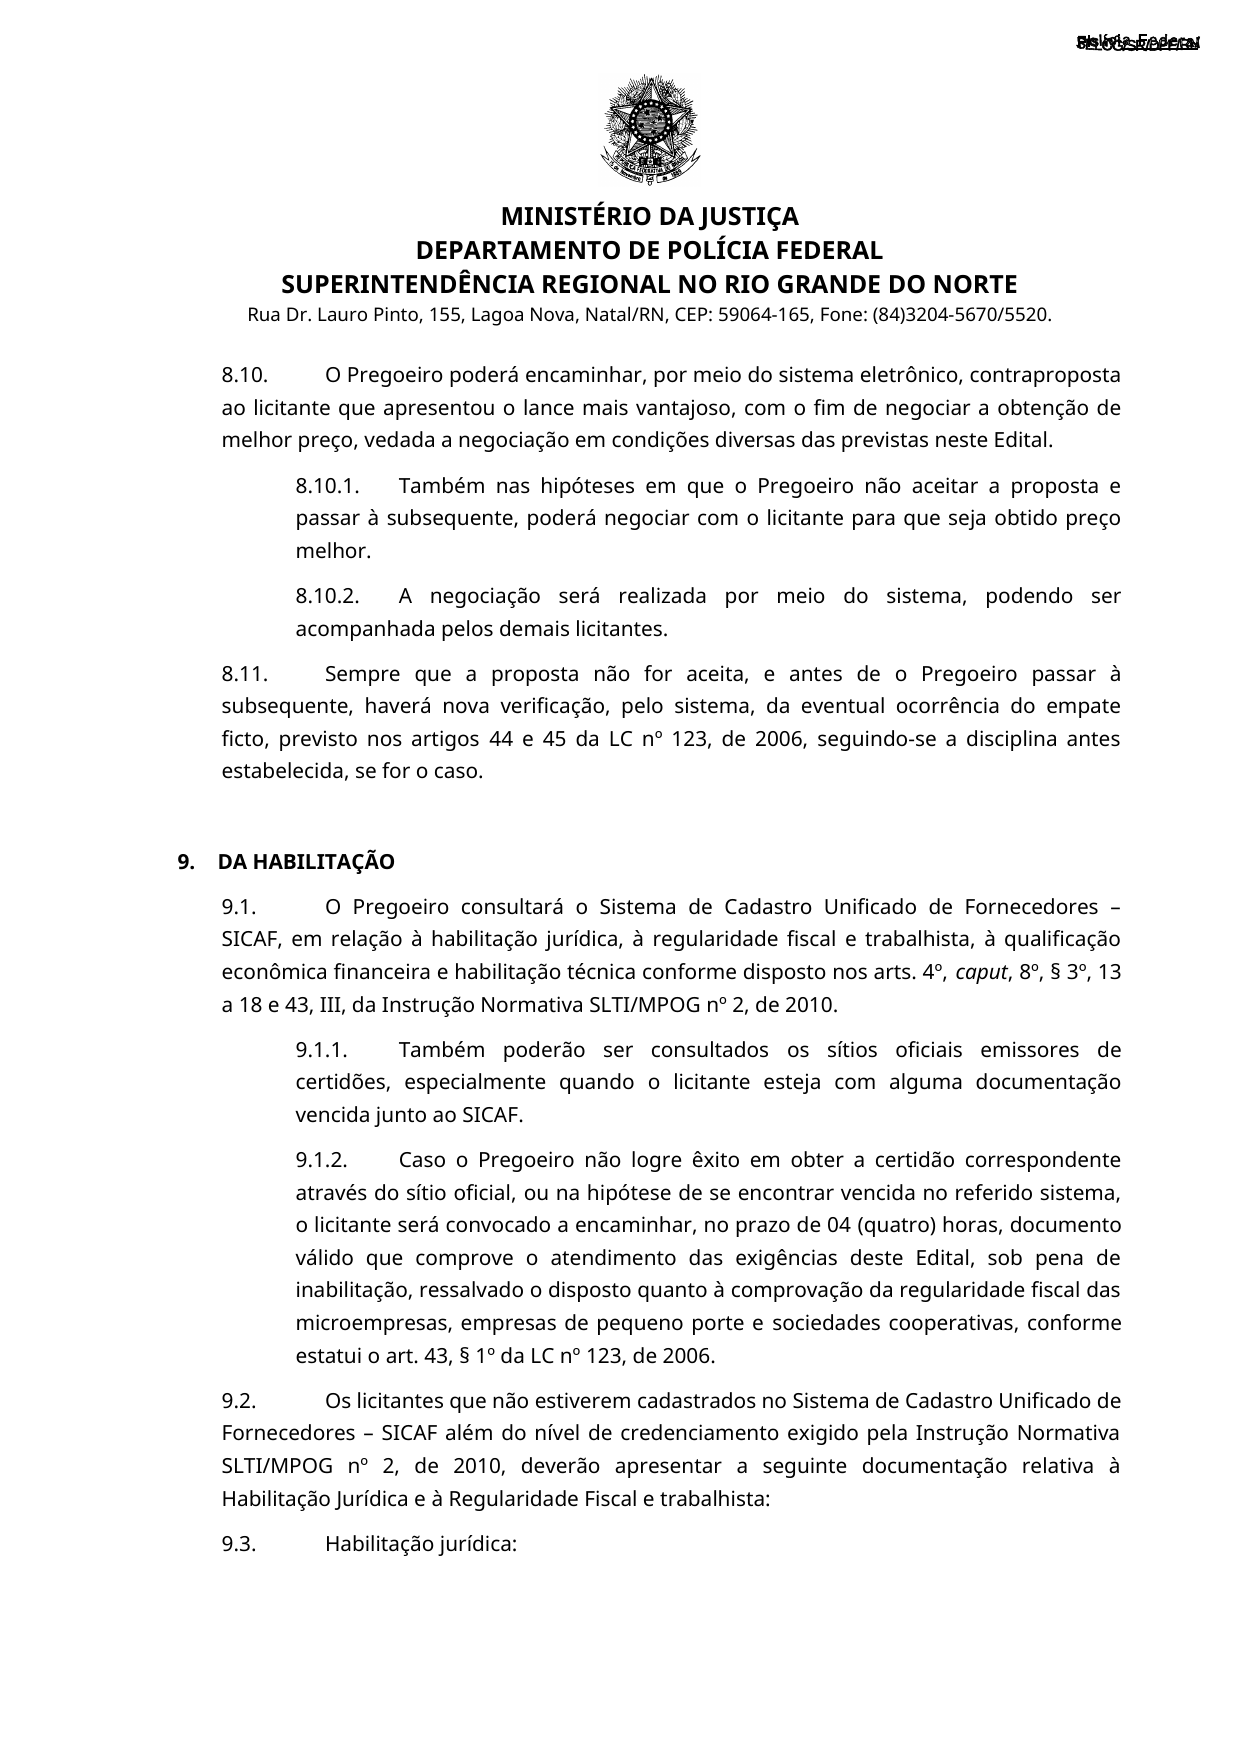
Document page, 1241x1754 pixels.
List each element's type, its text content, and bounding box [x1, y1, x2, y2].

list Também nas hipóteses em que o Pregoeiro não aceitar a proposta e passar à subsequente, poderá negociar com o licitante para que seja obtido preço melhor. [295, 471, 1122, 564]
list DA HABILITAÇÃO [177, 847, 1122, 875]
list Os licitantes que não estiverem cadastrados no Sistema de Cadastro Unificado de Fornecedores – SICAF além do nível de credenciamento exigido pela Instrução Normativa SLTI/MPOG nº 2, de 2010, deverão apresentar a seguinte documentação relativa à Habilitação Jurídica e à Regularidade Fiscal e trabalhista: [221, 1386, 1122, 1512]
list O Pregoeiro consultará o Sistema de Cadastro Unificado de Fornecedores – SICAF, em relação à habilitação jurídica, à regularidade fiscal e trabalhista, à qualificação econômica financeira e habilitação técnica conforme disposto nos arts. 4º, caput, 8º, § 3º, 18 e 43, III, da Instrução Normativa SLTI/MPOG nº 2, de 2010. [221, 892, 1122, 1018]
list Sempre que a proposta não for aceita, e antes de o Pregoeiro passar à subsequente, haverá nova verificação, pelo sistema, da eventual ocorrência do empate ficto, previsto nos artigos 44 e 45 da LC nº 123, de 2006, seguindo-se a disciplina antes estabelecida, se for o caso. [221, 659, 1122, 785]
list Caso o Pregoeiro não logre êxito em obter a certidão correspondente através do sítio oficial, ou na hipótese de se encontrar vencida no referido sistema, o licitante será convocado a encaminhar, no prazo de 04 (quatro) horas, documento válido que comprove o atendimento das exigências deste Edital, sob pena de inabilitação, ressalvado o disposto quanto à comprovação da regularidade fiscal das microempresas, empresas de pequeno porte e sociedades cooperativas, conforme estatui o art. 43, § 1º da LC nº 123, de 2006. [295, 1145, 1122, 1369]
list A negociação será realizada por meio do sistema, podendo ser acompanhada pelos demais licitantes. [295, 581, 1122, 642]
picture [598, 73, 702, 187]
list O Pregoeiro poderá encaminhar, por meio do sistema eletrônico, contraproposta ao licitante que apresentou o lance mais vantajoso, com o fim de negociar a obtenção de melhor preço, vedada a negociação em condições diversas das previstas neste Edital. [221, 360, 1122, 454]
list Também poderão ser consultados os sítios oficiais emissores de certidões, especialmente quando o licitante esteja com alguma documentação vencida junto ao SICAF. [295, 1035, 1122, 1128]
list Habilitação jurídica: [221, 1529, 1122, 1557]
